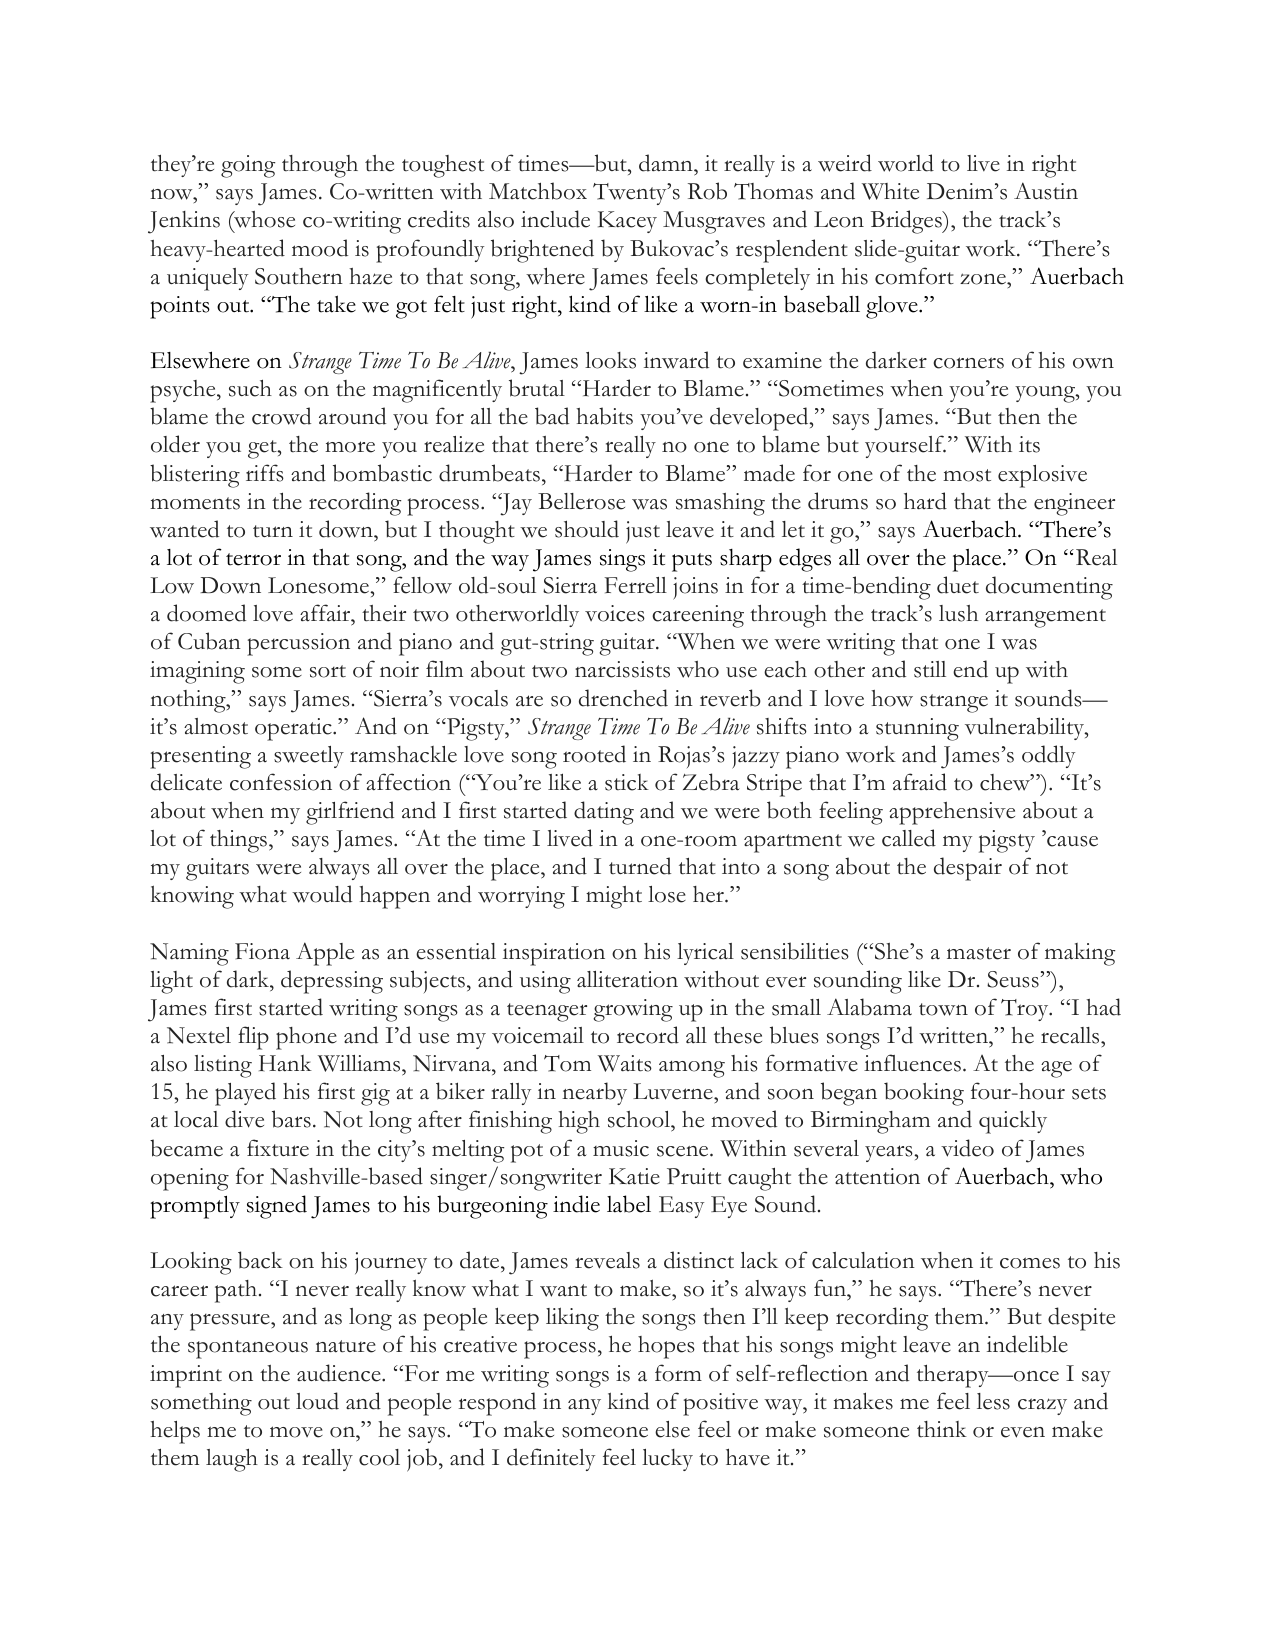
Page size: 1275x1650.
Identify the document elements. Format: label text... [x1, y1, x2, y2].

text Elsewhere on Strange Time To Be Alive, James looks inward to examine the darker corners of his own psyche, such as on the magnificently brutal “Harder to Blame.” “Sometimes when you’re young, you blame the crowd around you for all the bad habits you’ve developed,” says James. “But then the older you get, the more you realize that there’s really no one to blame but yourself.” With its blistering riffs and bombastic drumbeats, “Harder to Blame” made for one of the most explosive moments in the recording process. “Jay Bellerose was smashing the drums so hard that the engineer wanted to turn it down, but I thought we should just leave it and let it go,” says Auerbach. “There’s a lot of terror in that song, and the way James sings it puts sharp edges all over the place.” On “Real Low Down Lonesome,” fellow old-soul Sierra Ferrell joins in for a time-bending duet documenting a doomed love affair, their two otherworldly voices careening through the track’s lush arrangement of Cuban percussion and piano and gut-string guitar. “When we were writing that one I was imagining some sort of noir film about two narcissists who use each other and still end up with nothing,” says James. “Sierra’s vocals are so drenched in reverb and I love how strange it sounds—it’s almost operatic.” And on “Pigsty,” Strange Time To Be Alive shifts into a stunning vulnerability, presenting a sweetly ramshackle love song rooted in Rojas’s jazzy piano work and James’s oddly delicate confession of affection (“You’re like a stick of Zebra Stripe that I’m afraid to chew”). “It’s about when my girlfriend and I first started dating and we were both feeling apprehensive about a lot of things,” says James. “At the time I lived in a one-room apartment we called my pigsty ’cause my guitars were always all over the place, and I turned that into a song about the despair of not knowing what would happen and worrying I might lose her.” [150, 347, 1125, 909]
text Naming Fiona Apple as an essential inspiration on his lyrical sensibilities (“She’s a master of making light of dark, depressing subjects, and using alliteration without ever sounding like Dr. Seuss”), James first started writing songs as a teenager growing up in the small Alabama town of Troy. “I had a Nextel flip phone and I’d use my voicemail to record all these blues songs I’d written,” he recalls, also listing Hank Williams, Nirvana, and Tom Waits among his formative influences. At the age of 15, he played his first gig at a biker rally in nearby Luverne, and soon began booking four-hour sets at local dive bars. Not long after finishing high school, he moved to Birmingham and quickly became a fixture in the city’s melting pot of a music scene. Within several years, a video of James opening for Nashville-based singer/songwriter Katie Pruitt caught the attention of Auerbach, who promptly signed James to his burgeoning indie label Easy Eye Sound. [150, 937, 1125, 1219]
text Looking back on his journey to date, James reveals a distinct lack of calculation when it comes to his career path. “I never really know what I want to make, so it’s always fun,” he says. “There’s never any pressure, and as long as people keep liking the songs then I’ll keep recording them.” But despite the spontaneous nature of his creative process, he hopes that his songs might leave an indelible imprint on the audience. “For me writing songs is a form of self-reflection and therapy—once I say something out loud and people respond in any kind of positive way, it makes me feel less crazy and helps me to move on,” he says. “To make someone else feel or make someone think or even make them laugh is a really cool job, and I definitely feel lucky to have it.” [150, 1247, 1125, 1472]
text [150, 150, 1125, 319]
